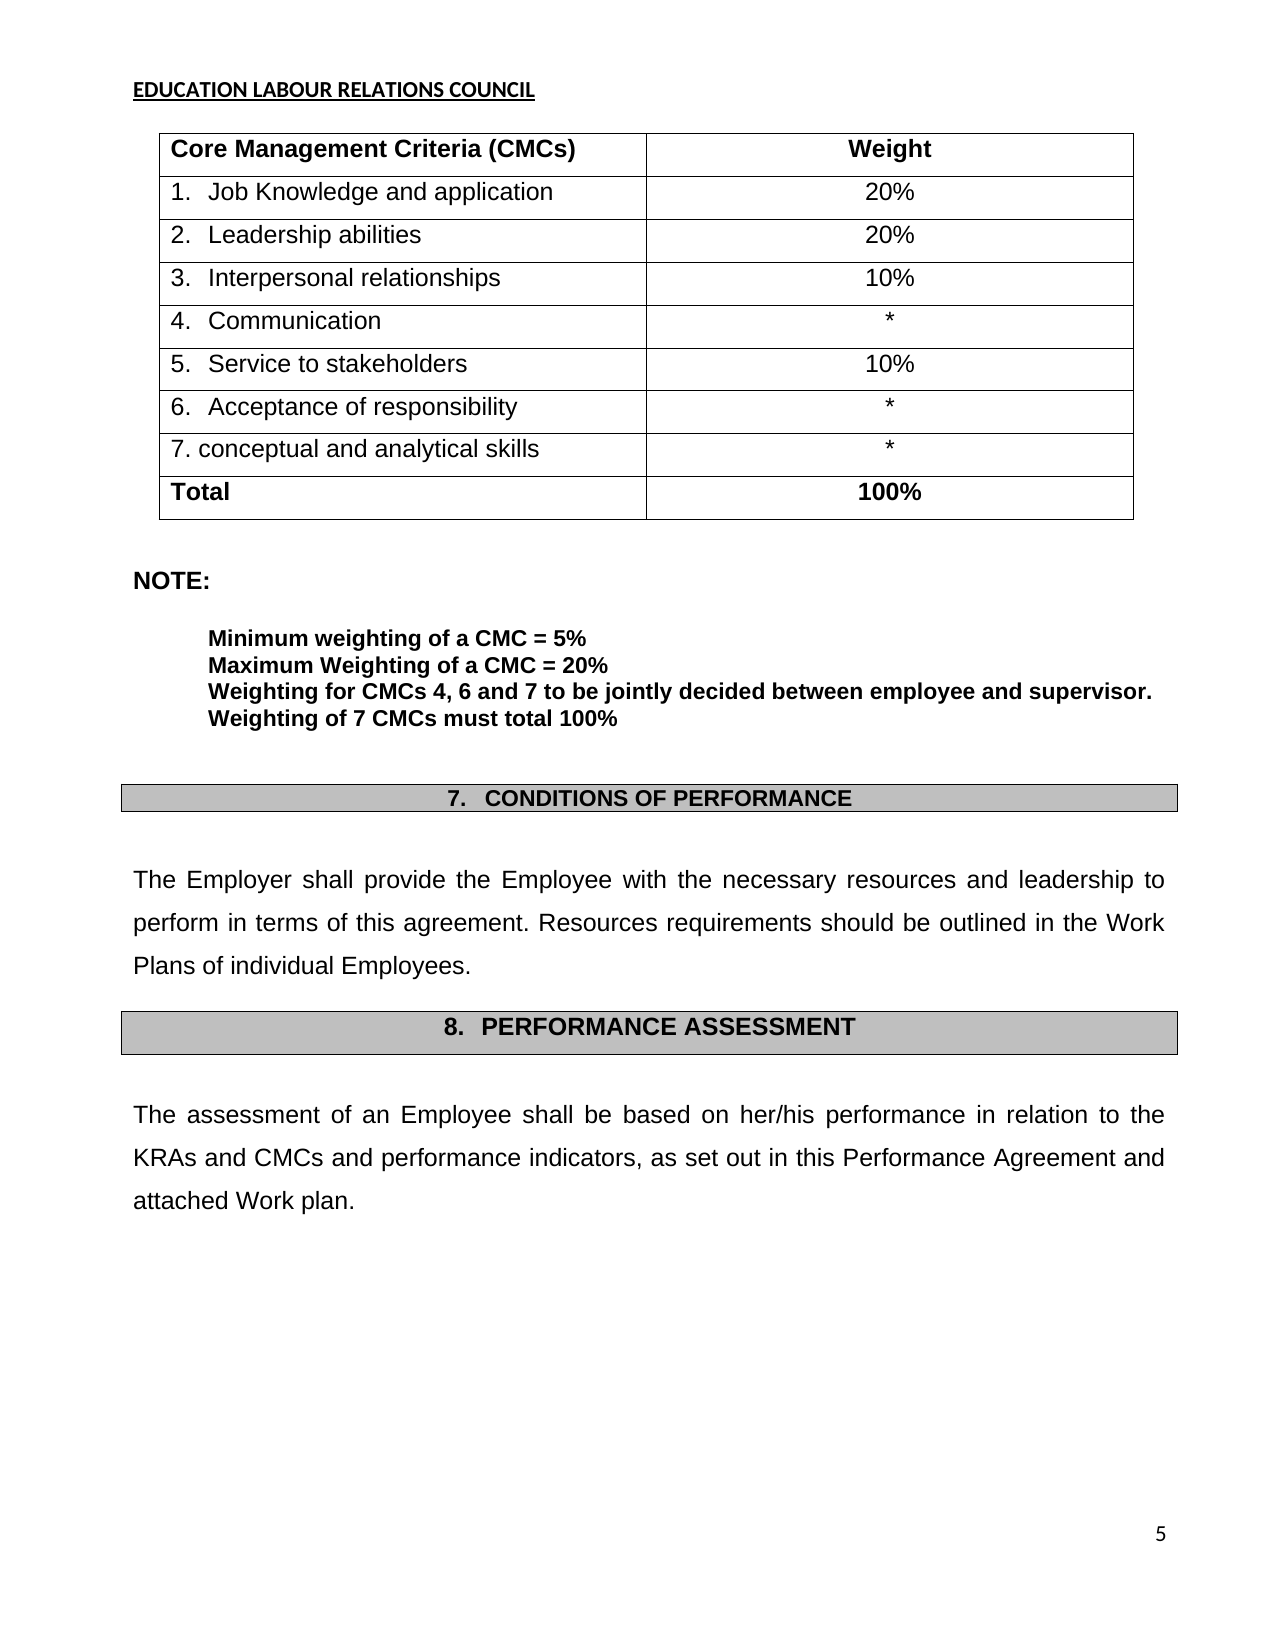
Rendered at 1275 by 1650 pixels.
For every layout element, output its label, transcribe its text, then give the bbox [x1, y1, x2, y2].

table_cell 10% [647, 349, 1133, 390]
table_cell 10% [647, 263, 1133, 304]
table_header Core Management Criteria (CMCs) [160, 134, 646, 176]
table_cell 20% [647, 177, 1133, 219]
table_cell Job Knowledge and application [160, 177, 646, 219]
text Maximum Weighting of a CMC = 20% [208, 652, 1167, 678]
table_cell * [647, 434, 1133, 476]
table_cell Acceptance of responsibility [160, 391, 646, 433]
table_cell Service to stakeholders [160, 349, 646, 390]
table_cell 7. conceptual and analytical skills [160, 434, 646, 476]
table_cell Interpersonal relationships [160, 263, 646, 304]
text The Employer shall provide the Employee with the necessary resources and leadership to perform in terms of this agreement. Resources requirements should be outlined in the Work Plans of individual Employees. [133, 865, 1167, 980]
table_cell * [647, 391, 1133, 433]
text The assessment of an Employee shall be based on her/his performance in relation to the KRAs and CMCs and performance indicators, as set out in this Performance Agreement and attached Work plan. [133, 1100, 1167, 1215]
text Minimum weighting of a CMC = 5% [208, 625, 1167, 652]
table_cell * [647, 306, 1133, 347]
table_header PERFORMANCE ASSESSMENT [122, 1012, 1177, 1054]
table_cell Leadership abilities [160, 220, 646, 262]
text NOTE: [133, 566, 1167, 594]
table_header CONDITIONS OF PERFORMANCE [122, 785, 1177, 811]
table_cell Total [160, 477, 646, 519]
table_cell 100% [647, 477, 1133, 519]
text Weighting for CMCs 4, 6 and 7 to be jointly decided between employee and supervisor. Weighting of 7 CMCs must total 100% [208, 678, 1167, 731]
table_header Weight [647, 134, 1133, 176]
table_cell Communication [160, 306, 646, 347]
table_cell 20% [647, 220, 1133, 262]
